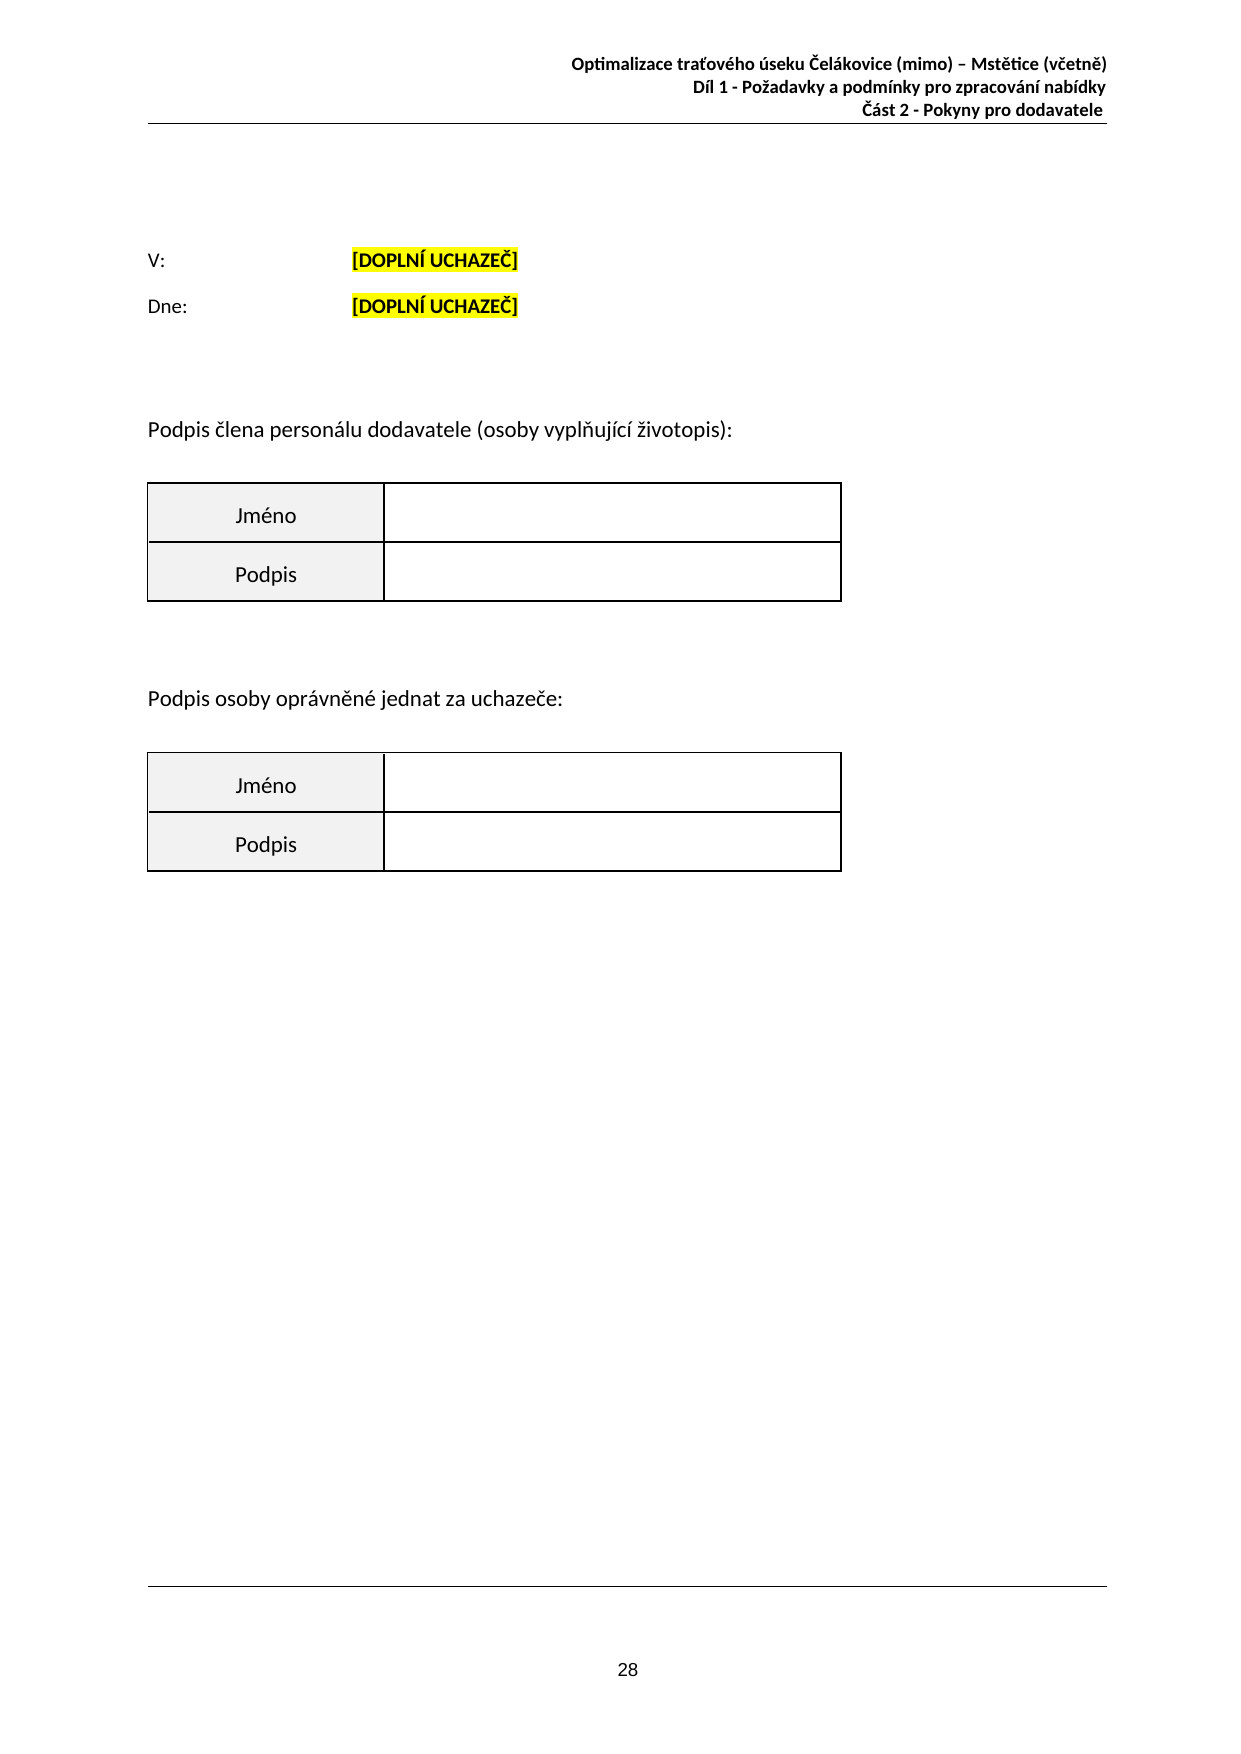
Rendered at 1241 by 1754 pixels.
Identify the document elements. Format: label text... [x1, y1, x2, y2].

table_cell [385, 543, 840, 600]
table_cell [385, 813, 840, 870]
table_cell [DOPLNÍ UCHAZEČ] [266, 285, 1096, 331]
text Podpis člena personálu dodavatele (osoby vyplňující životopis): [148, 407, 1107, 445]
text Podpis osoby oprávněné jednat za uchazeče: [148, 677, 1107, 714]
table_header Jméno [148, 484, 383, 541]
table_header Jméno [148, 753, 384, 811]
table_header V: [136, 239, 266, 285]
table_header [385, 484, 840, 541]
table_header [DOPLNÍ UCHAZEČ] [266, 239, 1096, 285]
table_header [385, 753, 840, 811]
table_cell Dne: [136, 285, 266, 331]
table_cell Podpis [148, 542, 383, 600]
table_cell Podpis [148, 812, 383, 870]
